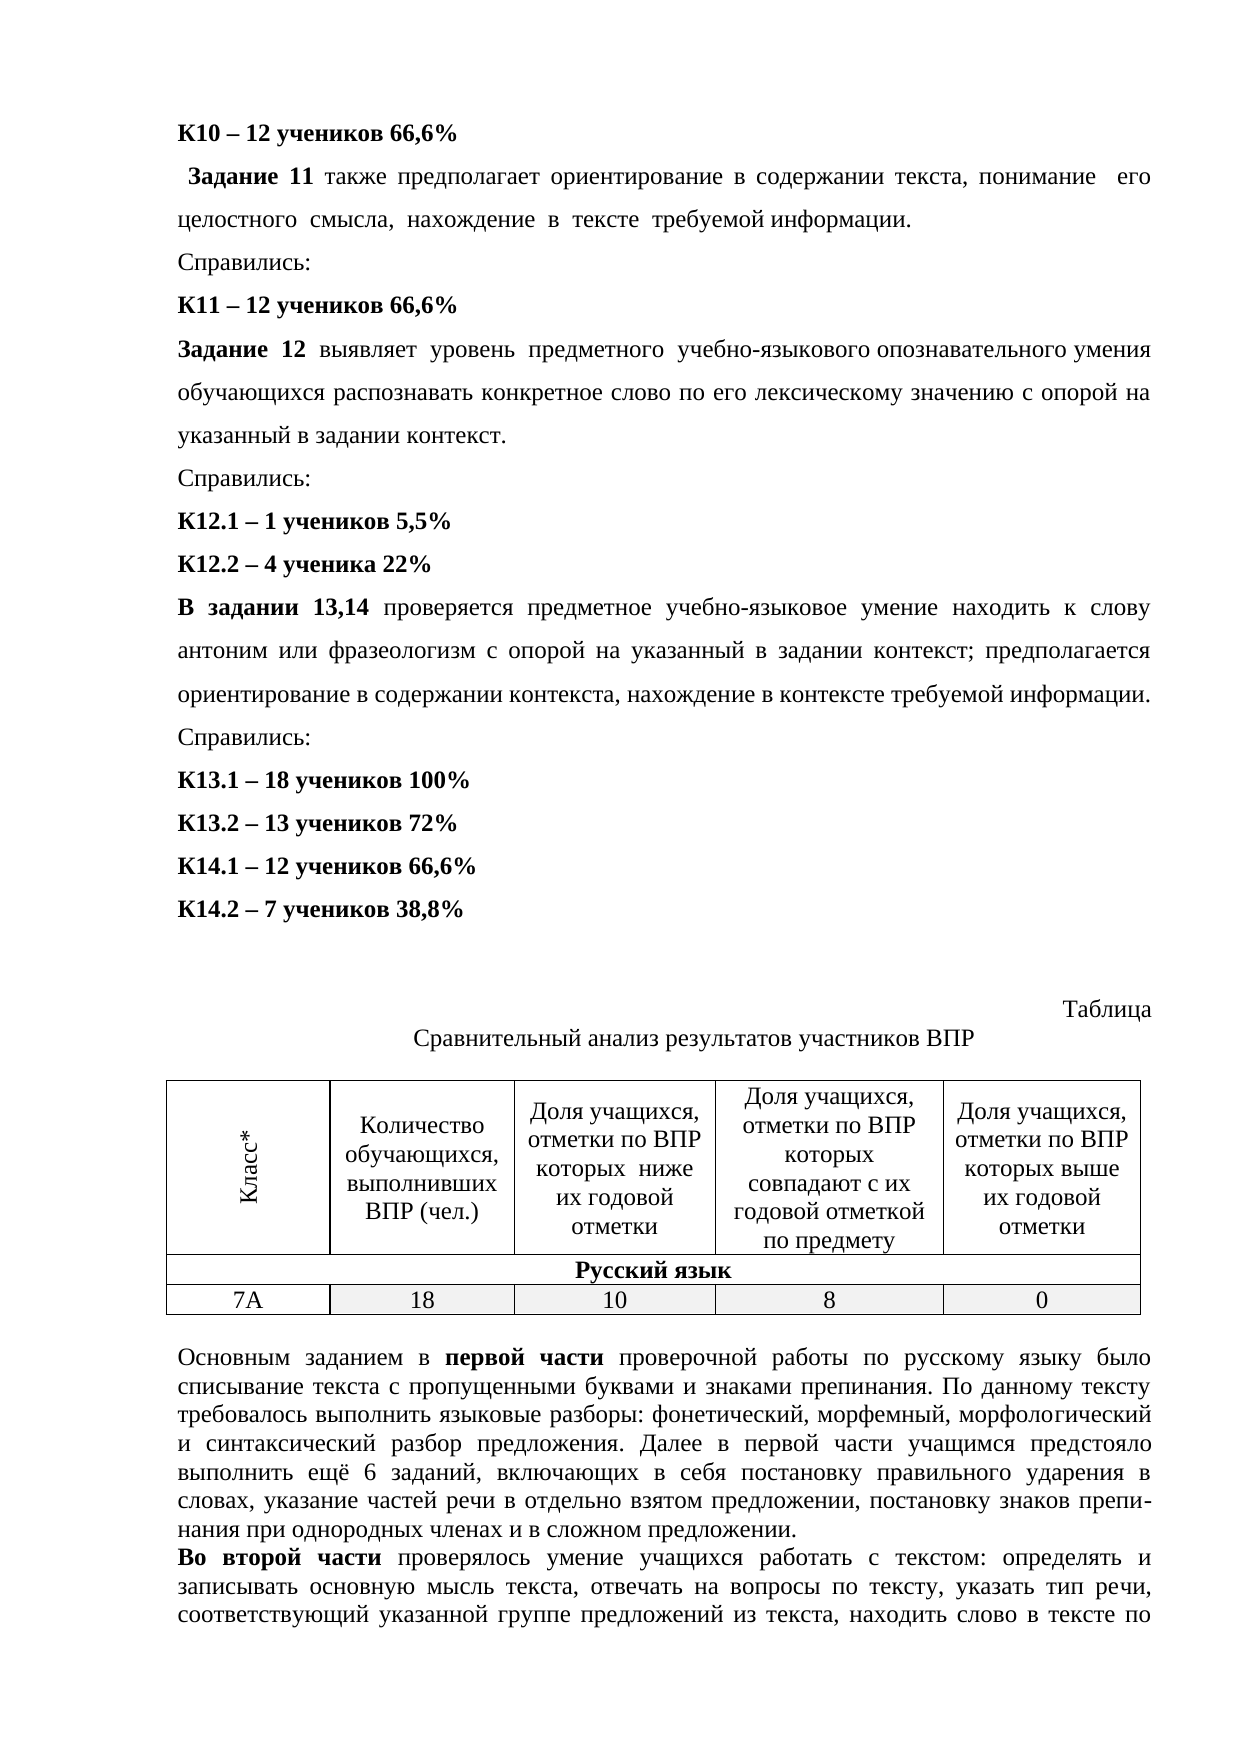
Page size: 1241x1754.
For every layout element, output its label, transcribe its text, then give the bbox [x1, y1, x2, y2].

text Основным заданием в первой части проверочной работы по русскому языку было списывание текста с пропущенными буквами и знаками препинания. По данному тексту требовалось выполнить языковые разборы: фонетический, морфемный, морфологический и синтаксический разбор предложения. Далее в первой части учащимся предстояло выполнить ещё 6 заданий, включающих в себя постановку правильного ударения в словах, указание частей речи в отдельно взятом предложении, постановку знаков препинания при однородных членах и в сложном предложении. [177, 1343, 1152, 1543]
table_cell Русский язык [167, 1255, 1140, 1284]
table_header Доля учащихся, отметки по ВПР которых выше их годовой отметки [944, 1081, 1140, 1254]
text Задание 11 также предполагает ориентирование в содержании текста, понимание его целостного смысла, нахождение в тексте требуемой информации. [177, 161, 1152, 233]
table_header Класс* [167, 1081, 329, 1254]
text К13.2 – 13 учеников 72% [177, 808, 1152, 837]
text К14.1 – 12 учеников 66,6% [177, 851, 1152, 880]
table_cell 7А [167, 1285, 329, 1313]
text К11 – 12 учеников 66,6% [177, 291, 1152, 319]
text Справились: [177, 247, 1152, 276]
table_header Доля учащихся, отметки по ВПР которых совпадают с их годовой отметкой по предмету [716, 1081, 943, 1254]
list Сравнительный анализ результатов участников ВПР [236, 1023, 1152, 1052]
text Справились: [177, 722, 1152, 751]
table_cell 0 [944, 1285, 1140, 1313]
text К12.2 – 4 ученика 22% [177, 549, 1152, 578]
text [177, 1543, 1152, 1628]
table_cell 10 [515, 1285, 715, 1313]
table_header Количество обучающихся, выполнивших ВПР (чел.) [331, 1081, 514, 1254]
table_cell 18 [331, 1285, 514, 1313]
text В задании 13,14 проверяется предметное учебно-языковое умение находить к слову антоним или фразеологизм с опорой на указанный в задании контекст; предполагается ориентирование в содержании контекста, нахождение в контексте требуемой информации. [177, 592, 1152, 707]
table_header Доля учащихся, отметки по ВПР которых ниже их годовой отметки [515, 1081, 715, 1254]
text Справились: [177, 463, 1152, 492]
text К13.1 – 18 учеников 100% [177, 765, 1152, 794]
text К12.1 – 1 учеников 5,5% [177, 506, 1152, 535]
table_cell 8 [716, 1285, 943, 1313]
text К14.2 – 7 учеников 38,8% [177, 894, 1152, 923]
text К10 – 12 учеников 66,6% [177, 118, 1152, 147]
list Таблица [236, 994, 1152, 1023]
text Задание 12 выявляет уровень предметного учебно-языкового опознавательного умения обучающихся распознавать конкретное слово по его лексическому значению с опорой на указанный в задании контекст. [177, 334, 1152, 449]
